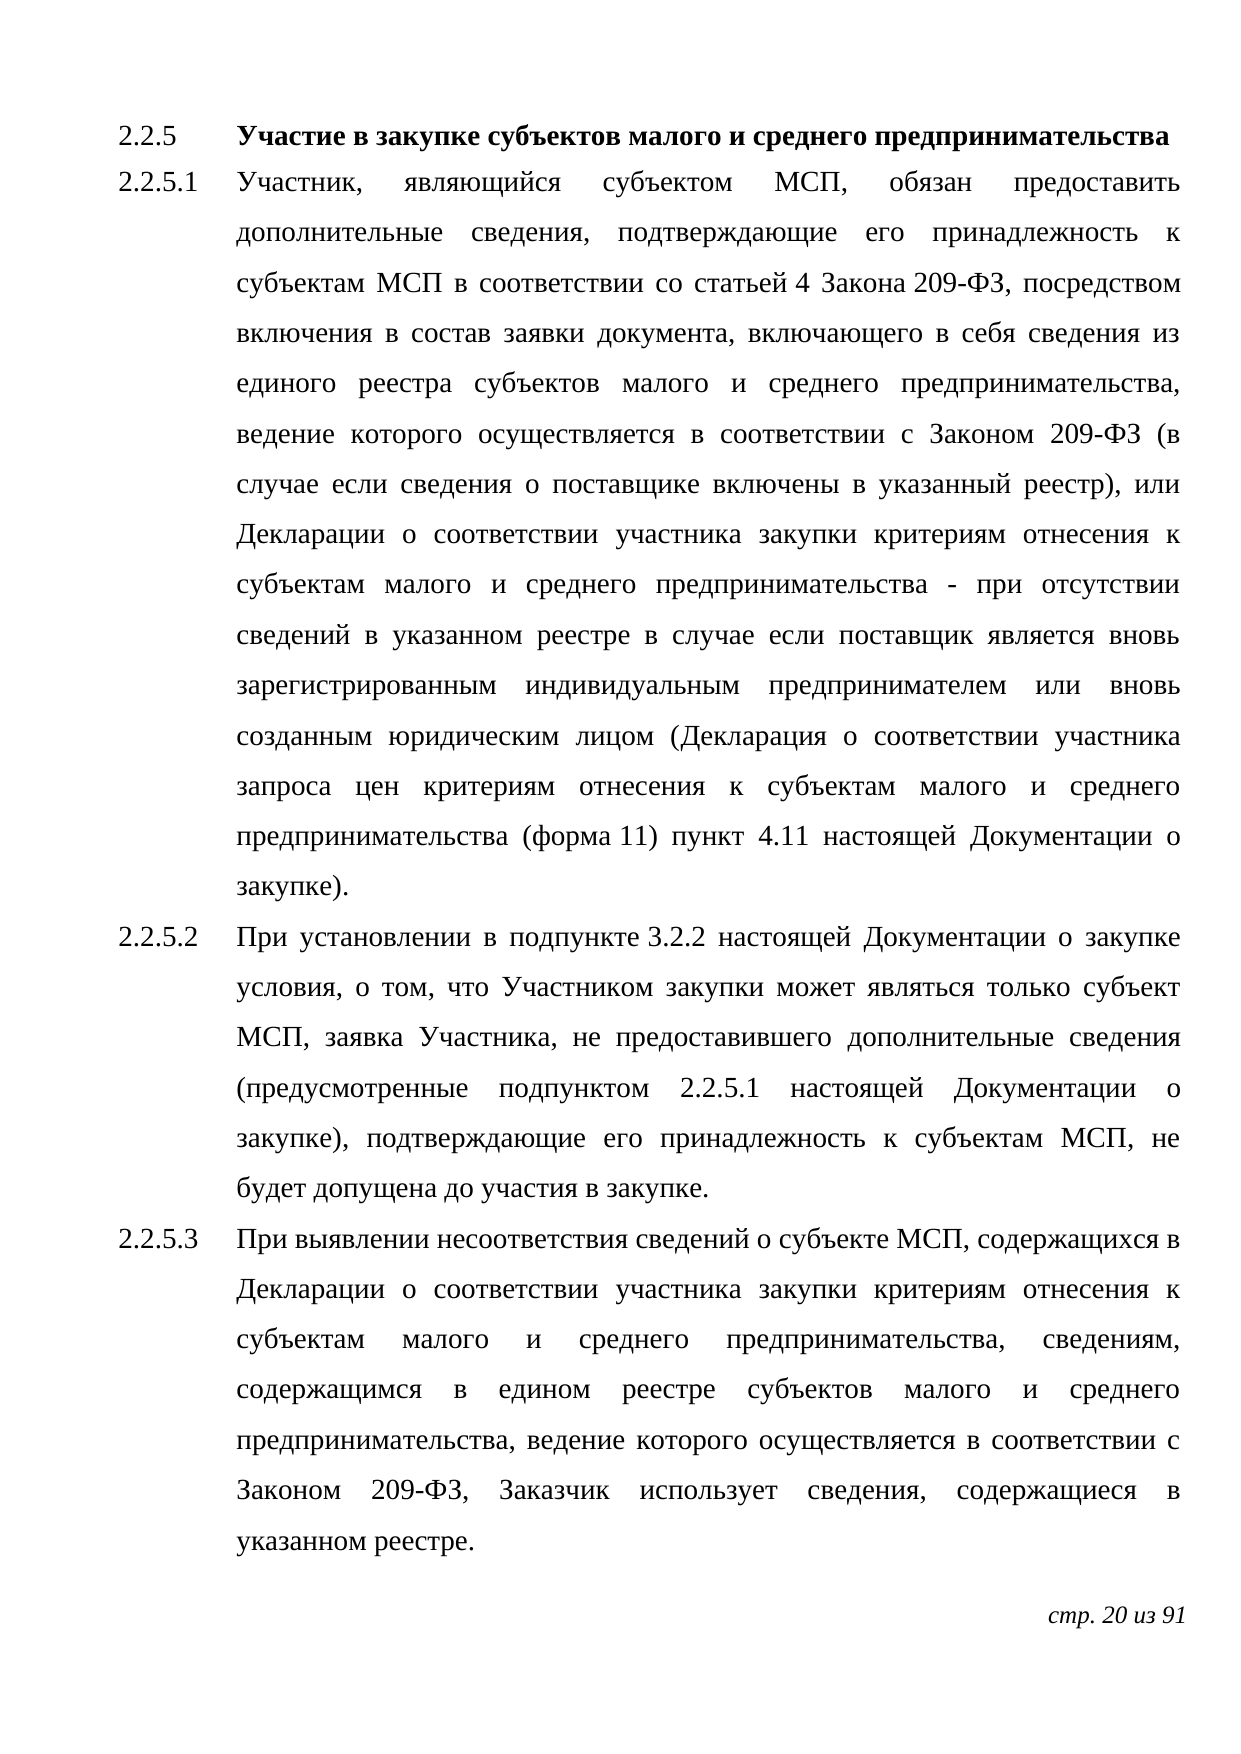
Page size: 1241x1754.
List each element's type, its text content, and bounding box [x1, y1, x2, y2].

list При выявлении несоответствия сведений о субъекте МСП, содержащихся в Декларации о соответствии участника закупки критериям отнесения к субъектам малого и среднего предпринимательства, сведениям, содержащимся в едином реестре субъектов малого и среднего предпринимательства, ведение которого осуществляется в соответствии с Законом 209-ФЗ, Заказчик использует сведения, содержащиеся в указанном реестре. [118, 1221, 1181, 1556]
list Участие в закупке субъектов малого и среднего предпринимательства [118, 118, 1181, 152]
list При установлении в подпункте 3.2.2 настоящей Документации о закупке условия, о том, что Участником закупки может являться только субъект МСП, заявка Участника, не предоставившего дополнительные сведения (предусмотренные подпунктом 2.2.5.1 настоящей Документации о закупке), подтверждающие его принадлежность к субъектам МСП, не будет допущена до участия в закупке. [118, 919, 1181, 1204]
list Участник, являющийся субъектом МСП, обязан предоставить дополнительные сведения, подтверждающие его принадлежность к субъектам МСП в соответствии со статьей 4 Закона 209-ФЗ, посредством включения в состав заявки документа, включающего в себя сведения из единого реестра субъектов малого и среднего предпринимательства, ведение которого осуществляется в соответствии с Законом 209-ФЗ (в случае если сведения о поставщике включены в указанный реестр), или Декларации о соответствии участника закупки критериям отнесения к субъектам малого и среднего предпринимательства - при отсутствии сведений в указанном реестре в случае если поставщик является вновь зарегистрированным индивидуальным предпринимателем или вновь созданным юридическим лицом (Декларация о соответствии участника запроса цен критериям отнесения к субъектам малого и среднего предпринимательства (форма 11) пункт 4.11 настоящей Документации о закупке). [118, 164, 1181, 902]
